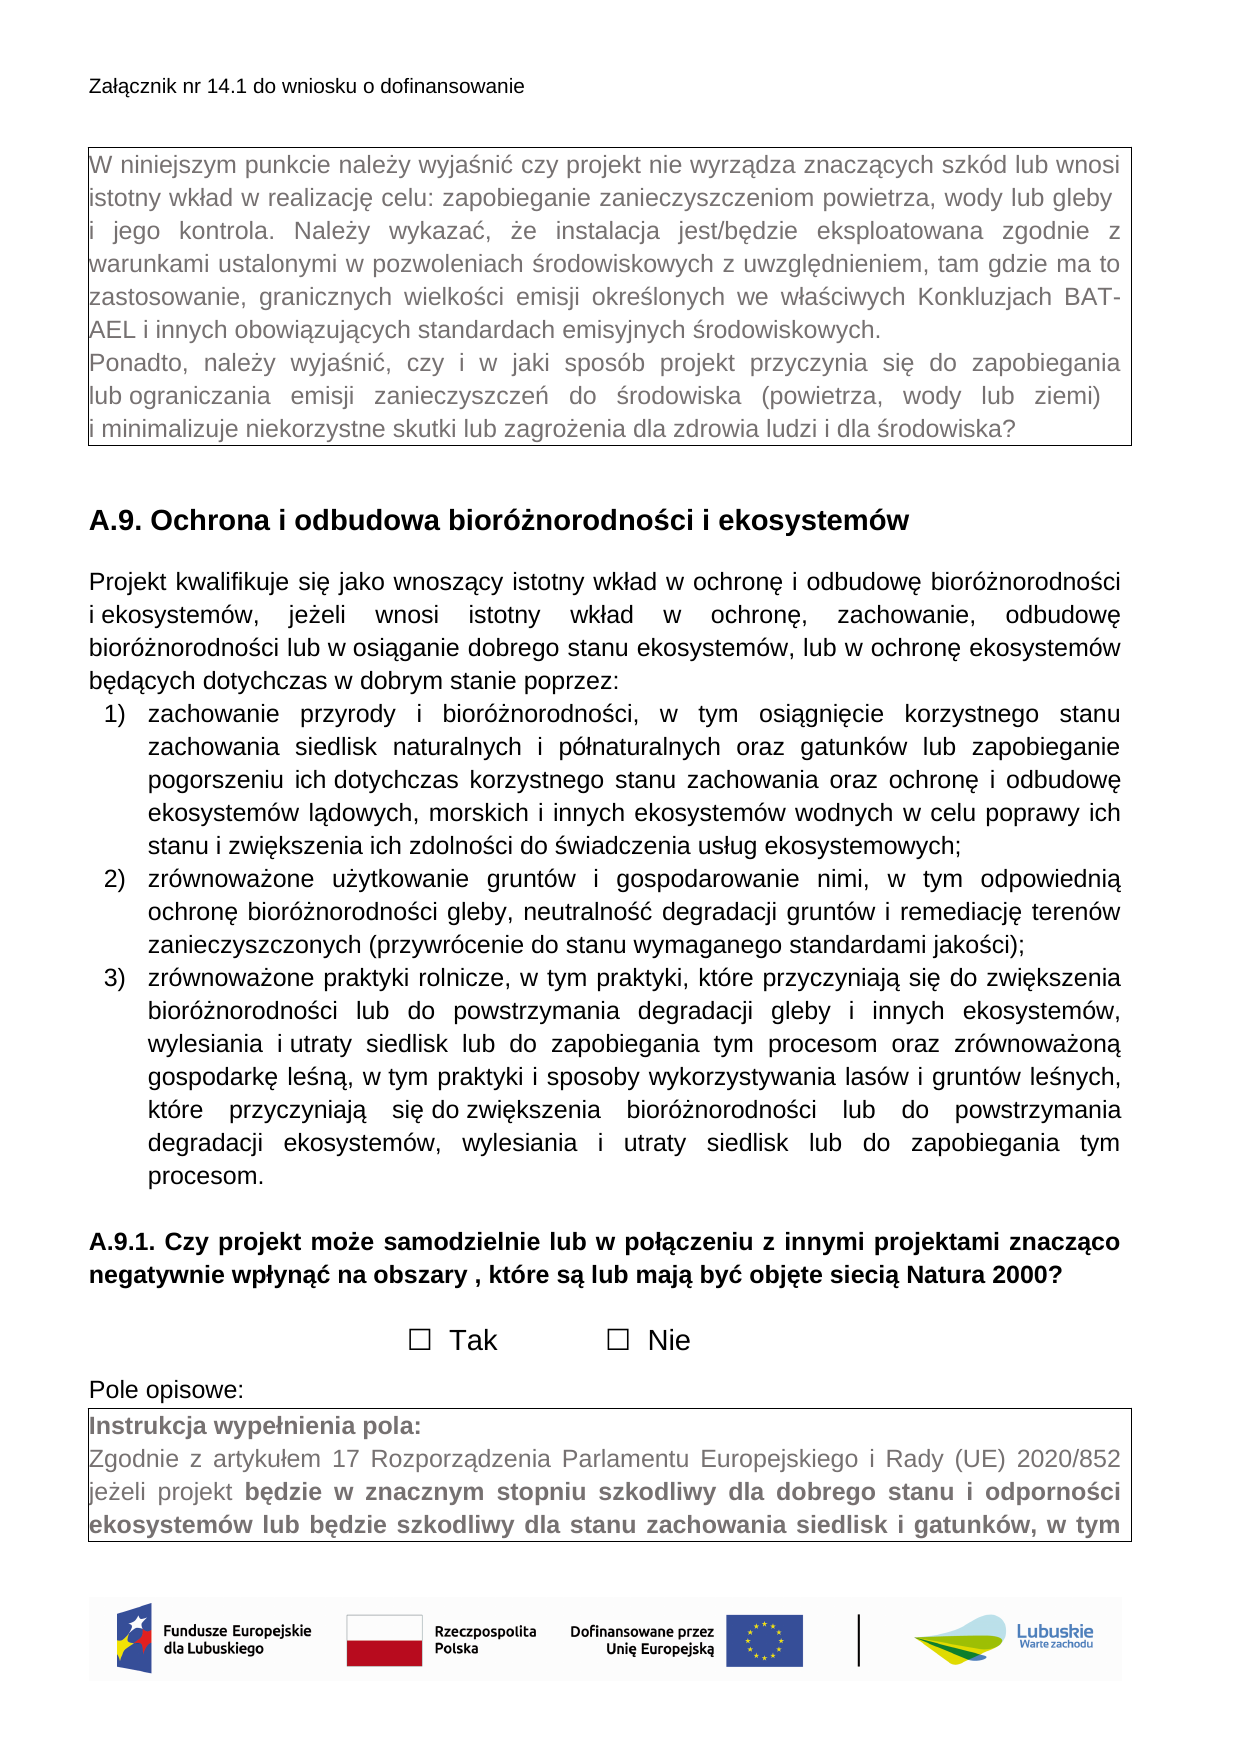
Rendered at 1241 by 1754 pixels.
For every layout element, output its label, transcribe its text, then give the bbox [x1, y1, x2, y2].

picture [88, 1597, 1123, 1681]
list zrównoważone praktyki rolnicze, w tym praktyki, które przyczyniają się do zwiększenia bioróżnorodności lub do powstrzymania degradacji gleby i innych ekosystemów, wylesiania i utraty siedlisk lub do zapobiegania tym procesom oraz zrównoważoną gospodarkę leśną, w tym praktyki i sposoby wykorzystywania lasów i gruntów leśnych, które przyczyniają się do zwiększenia bioróżnorodności lub do powstrzymania degradacji ekosystemów, wylesiania i utraty siedlisk lub do zapobiegania tym procesom. [103, 963, 1122, 1190]
list zrównoważone użytkowanie gruntów i gospodarowanie nimi, w tym odpowiednią ochronę bioróżnorodności gleby, neutralność degradacji gruntów i remediację terenów zanieczyszczonych (przywrócenie do stanu wymaganego standardami jakości); [103, 864, 1122, 958]
text Instrukcja wypełnienia pola: [89, 1409, 1131, 1439]
text Ponadto, należy wyjaśnić, czy i w jaki sposób projekt przyczynia się do zapobiegania lub ograniczania emisji zanieczyszczeń do środowiska (powietrza, wody lub ziemi) i minimalizuje niekorzystne skutki lub zagrożenia dla zdrowia ludzi i dla środowiska? [89, 345, 1131, 445]
text Pole opisowe: [89, 1375, 1122, 1403]
subtitle A.9.1. Czy projekt może samodzielnie lub w połączeniu z innymi projektami znacząco negatywnie wpłynąć na obszary , które są lub mają być objęte siecią Natura 2000? [89, 1227, 1122, 1289]
list zachowanie przyrody i bioróżnorodności, w tym osiągnięcie korzystnego stanu zachowania siedlisk naturalnych i półnaturalnych oraz gatunków lub zapobieganie pogorszeniu ich dotychczas korzystnego stanu zachowania oraz ochronę i odbudowę ekosystemów lądowych, morskich i innych ekosystemów wodnych w celu poprawy ich stanu i zwiększenia ich zdolności do świadczenia usług ekosystemowych; [103, 699, 1122, 859]
text W niniejszym punkcie należy wyjaśnić czy projekt nie wyrządza znaczących szkód lub wnosi istotny wkład w realizację celu: zapobieganie zanieczyszczeniom powietrza, wody lub gleby i jego kontrola. Należy wykazać, że instalacja jest/będzie eksploatowana zgodnie z warunkami ustalonymi w pozwoleniach środowiskowych z uwzględnieniem, tam gdzie ma to zastosowanie, granicznych wielkości emisji określonych we właściwych Konkluzjach BAT-AEL i innych obowiązujących standardach emisyjnych środowiskowych. [89, 148, 1131, 343]
list Tak Nie [385, 1306, 1122, 1362]
text Projekt kwalifikuje się jako wnoszący istotny wkład w ochronę i odbudowę bioróżnorodności i ekosystemów, jeżeli wnosi istotny wkład w ochronę, zachowanie, odbudowę bioróżnorodności lub w osiąganie dobrego stanu ekosystemów, lub w ochronę ekosystemów będących dotychczas w dobrym stanie poprzez: [89, 567, 1122, 694]
subtitle A.9. Ochrona i odbudowa bioróżnorodności i ekosystemów [89, 503, 1122, 537]
